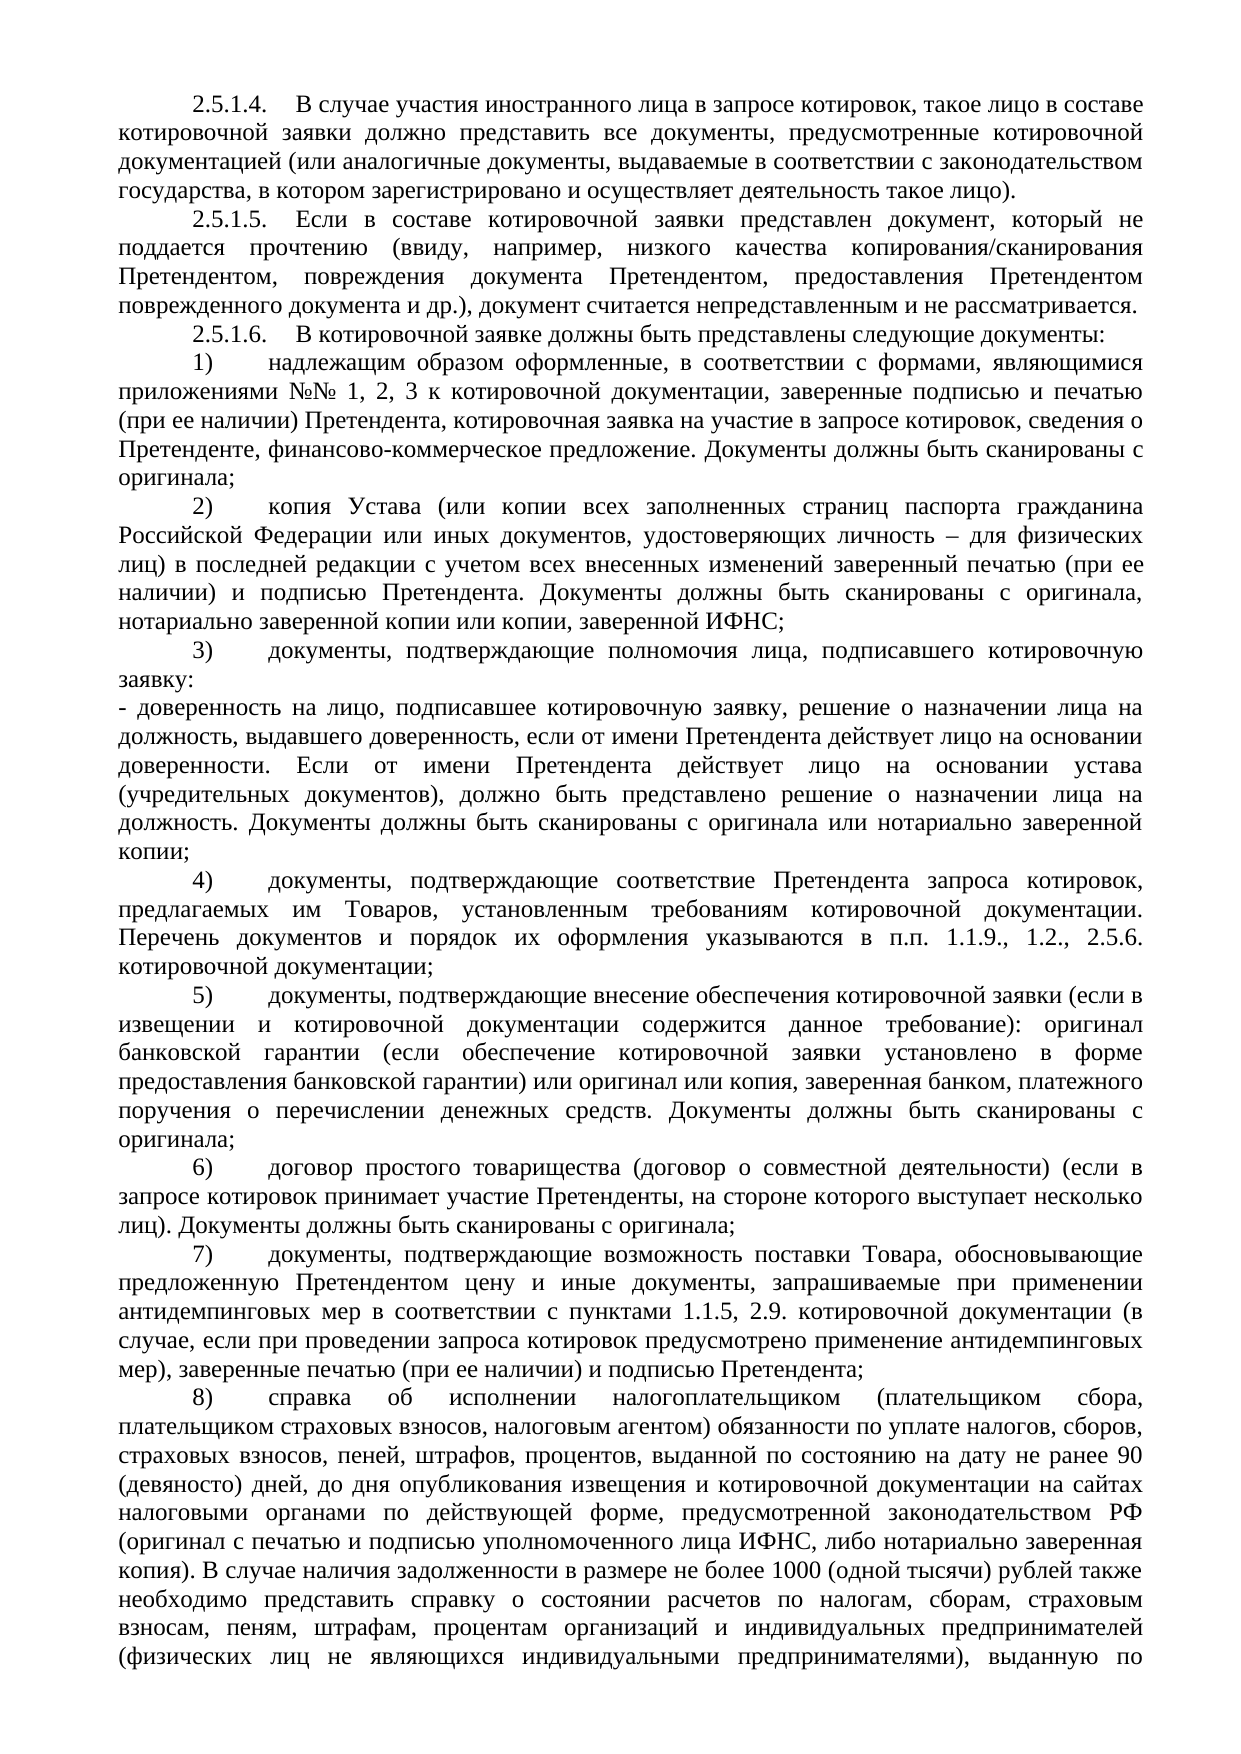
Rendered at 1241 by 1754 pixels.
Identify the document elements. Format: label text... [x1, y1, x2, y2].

list В случае участия иностранного лица в запросе котировок, такое лицо в составе котировочной заявки должно представить все документы, предусмотренные котировочной документацией (или аналогичные документы, выдаваемые в соответствии с законодательством государства, в котором зарегистрировано и осуществляет деятельность такое лицо). [118, 89, 1144, 204]
list копия Устава (или копии всех заполненных страниц паспорта гражданина Российской Федерации или иных документов, удостоверяющих личность – для физических лиц) в последней редакции с учетом всех внесенных изменений заверенный печатью (при ее наличии) и подписью Претендента. Документы должны быть сканированы с оригинала, нотариально заверенной копии или копии, заверенной ИФНС; [118, 491, 1144, 635]
list надлежащим образом оформленные, в соответствии с формами, являющимися приложениями №№ 1, 2, 3 к котировочной документации, заверенные подписью и печатью (при ее наличии) Претендента, котировочная заявка на участие в запросе котировок, сведения о Претенденте, финансово-коммерческое предложение. Документы должны быть сканированы с оригинала; [118, 347, 1144, 491]
list договор простого товарищества (договор о совместной деятельности) (если в запросе котировок принимает участие Претенденты, на стороне которого выступает несколько лиц). Документы должны быть сканированы с оригинала; [118, 1152, 1144, 1239]
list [118, 1382, 1144, 1670]
list документы, подтверждающие соответствие Претендента запроса котировок, предлагаемых им Товаров, установленным требованиям котировочной документации. Перечень документов и порядок их оформления указываются в п.п. 1.1.9., 1.2., 2.5.6. котировочной документации; [118, 865, 1144, 980]
list В котировочной заявке должны быть представлены следующие документы: [118, 319, 1144, 347]
list Если в составе котировочной заявки представлен документ, который не поддается прочтению (ввиду, например, низкого качества копирования/сканирования Претендентом, повреждения документа Претендентом, предоставления Претендентом поврежденного документа и др.), документ считается непредставленным и не рассматривается. [118, 204, 1144, 319]
text - доверенность на лицо, подписавшее котировочную заявку, решение о назначении лица на должность, выдавшего доверенность, если от имени Претендента действует лицо на основании доверенности. Если от имени Претендента действует лицо на основании устава (учредительных документов), должно быть представлено решение о назначении лица на должность. Документы должны быть сканированы с оригинала или нотариально заверенной копии; [118, 692, 1144, 865]
list документы, подтверждающие внесение обеспечения котировочной заявки (если в извещении и котировочной документации содержится данное требование): оригинал банковской гарантии (если обеспечение котировочной заявки установлено в форме предоставления банковской гарантии) или оригинал или копия, заверенная банком, платежного поручения о перечислении денежных средств. Документы должны быть сканированы с оригинала; [118, 980, 1144, 1152]
list документы, подтверждающие полномочия лица, подписавшего котировочную заявку: [118, 635, 1144, 692]
list документы, подтверждающие возможность поставки Товара, обосновывающие предложенную Претендентом цену и иные документы, запрашиваемые при применении антидемпинговых мер в соответствии с пунктами 1.1.5, 2.9. котировочной документации (в случае, если при проведении запроса котировок предусмотрено применение антидемпинговых мер), заверенные печатью (при ее наличии) и подписью Претендента; [118, 1239, 1144, 1382]
